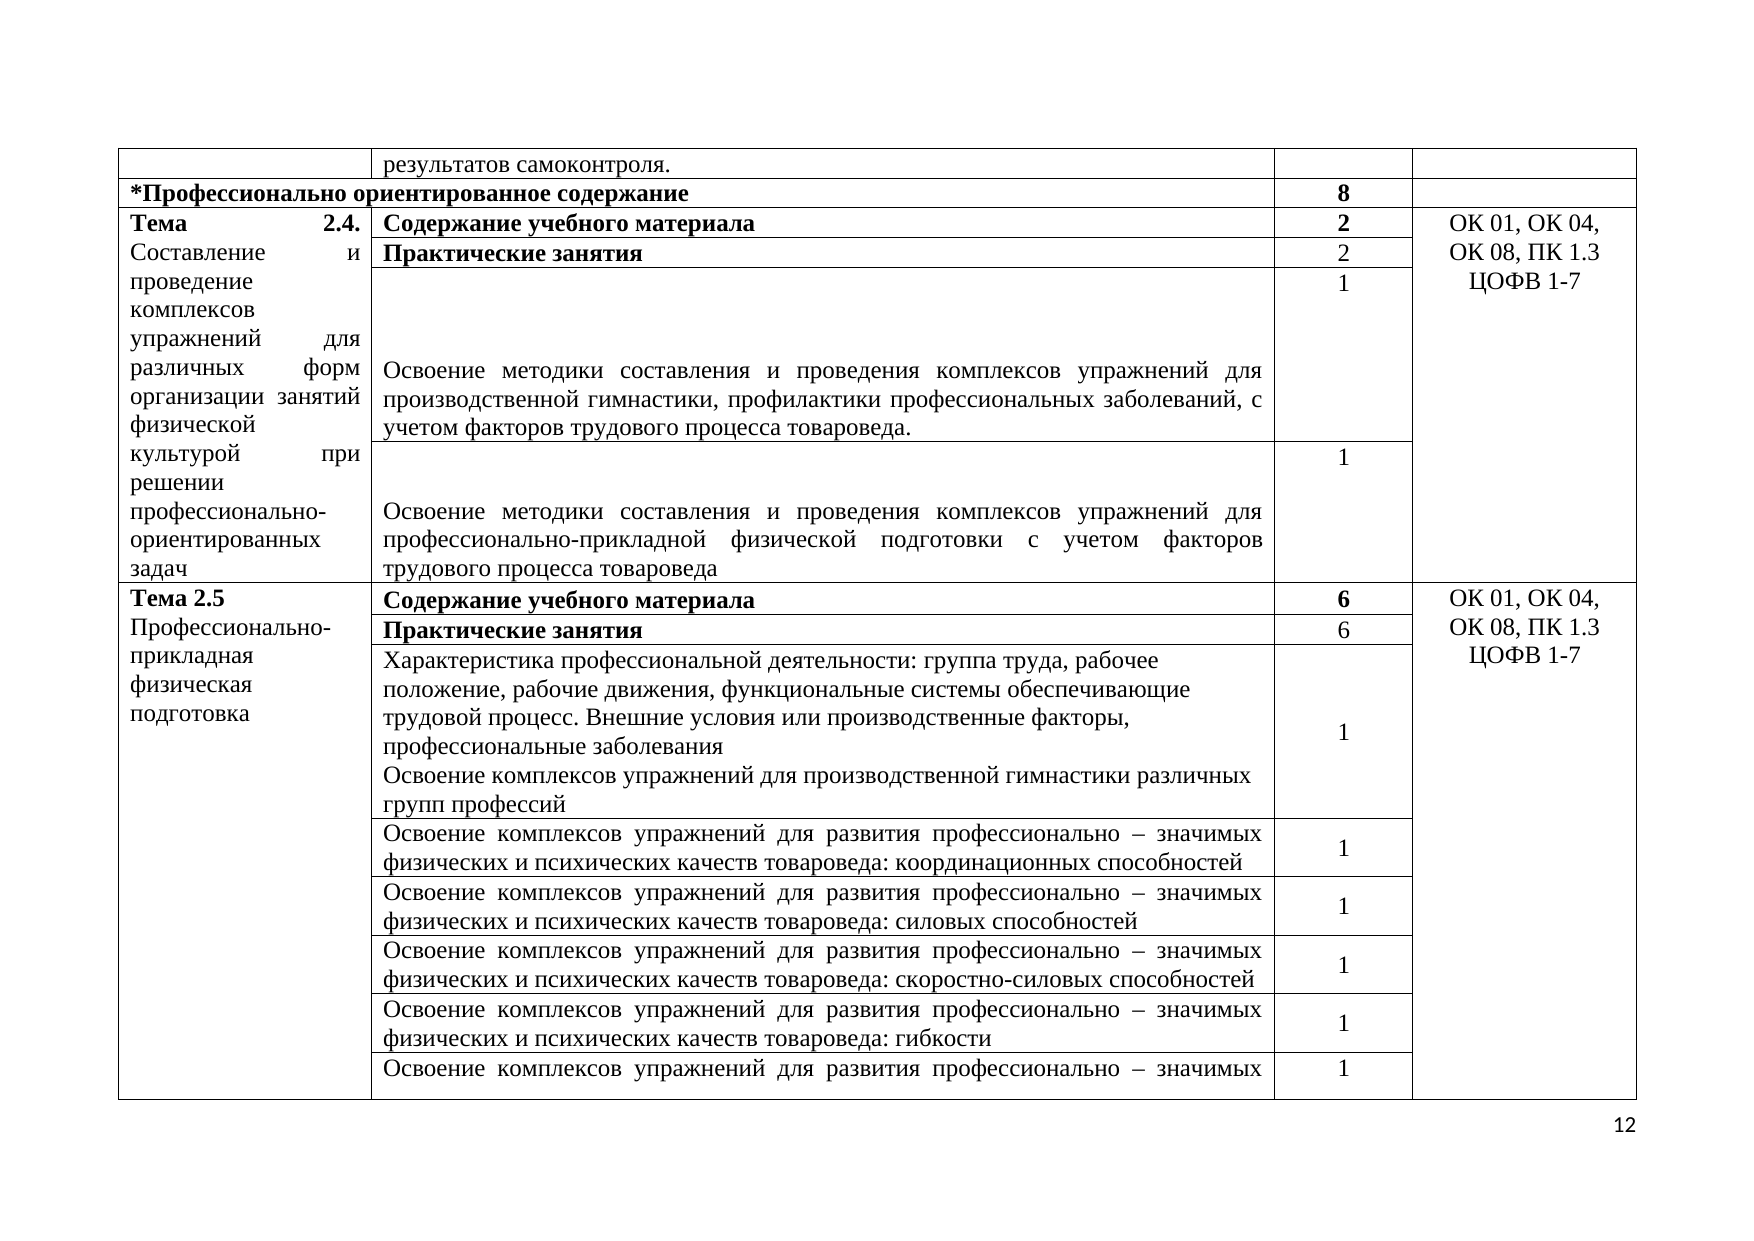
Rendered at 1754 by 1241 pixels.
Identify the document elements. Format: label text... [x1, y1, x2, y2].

table_cell 1 [1275, 819, 1412, 876]
table_cell Содержание учебного материала [372, 208, 1274, 237]
table_cell Освоение комплексов упражнений для развития профессионально – значимых физических и психических качеств товароведа: силовых способностей [372, 877, 1274, 934]
table_cell Практические занятия [372, 615, 1274, 644]
table_cell 1 [1275, 994, 1412, 1052]
table_cell ОК 01, ОК 04, ОК 08, ПК 1.3 ЦОФВ 1-7 [1413, 208, 1636, 582]
table_cell Содержание учебного материала [372, 583, 1274, 614]
table_cell 1 [1275, 877, 1412, 934]
table_cell Освоение комплексов упражнений для развития профессионально – значимых физических и психических качеств товароведа: координационных способностей [372, 819, 1274, 876]
table_cell 6 [1275, 615, 1412, 644]
table_cell 1 [1275, 936, 1412, 993]
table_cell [372, 1053, 1274, 1098]
table_cell 2 [1275, 238, 1412, 267]
table_cell Практические занятия [372, 238, 1274, 267]
table_cell Освоение комплексов упражнений для развития профессионально – значимых физических и психических качеств товароведа: гибкости [372, 994, 1274, 1052]
table_cell 1 [1275, 268, 1412, 441]
table_cell 2 [1275, 208, 1412, 237]
table_cell 6 [1275, 583, 1412, 614]
table_cell [1413, 179, 1636, 207]
table_cell Освоение комплексов упражнений для развития профессионально – значимых физических и психических качеств товароведа: скоростно-силовых способностей [372, 936, 1274, 993]
table_cell 1 [1275, 149, 1412, 177]
table_cell 1 [1275, 645, 1412, 817]
table_cell Тема 2.4. Составление и проведение комплексов упражнений для различных форм организации занятий физической культурой при решении профессионально-ориентированных задач [119, 208, 371, 582]
table_cell Освоение методики составления и проведения комплексов упражнений для профессионально-прикладной физической подготовки с учетом факторов трудового процесса товароведа [372, 442, 1274, 582]
table_cell Характеристика профессиональной деятельности: группа труда, рабочее положение, рабочие движения, функциональные системы обеспечивающие трудовой процесс. Внешние условия или производственные факторы, профессиональные заболевания Освоение комплексов упражнений для производственной гимнастики различных групп профессий [372, 645, 1274, 817]
table_cell 1 [1275, 1053, 1412, 1098]
table_cell ОК 01, ОК 04, ОК 08, ПК 1.3 ЦОФВ 1-7 [1413, 583, 1636, 1098]
table_cell 8 [1275, 179, 1412, 207]
table_cell *Профессионально ориентированное содержание [119, 179, 1274, 207]
table_cell Освоение методики составления и проведения комплексов упражнений для производственной гимнастики, профилактики профессиональных заболеваний, с учетом факторов трудового процесса товароведа. [372, 268, 1274, 441]
table_cell 1 [1275, 442, 1412, 582]
table_cell Тема 2.5 Профессионально-прикладная физическая подготовка [119, 583, 371, 1098]
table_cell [372, 149, 1274, 177]
